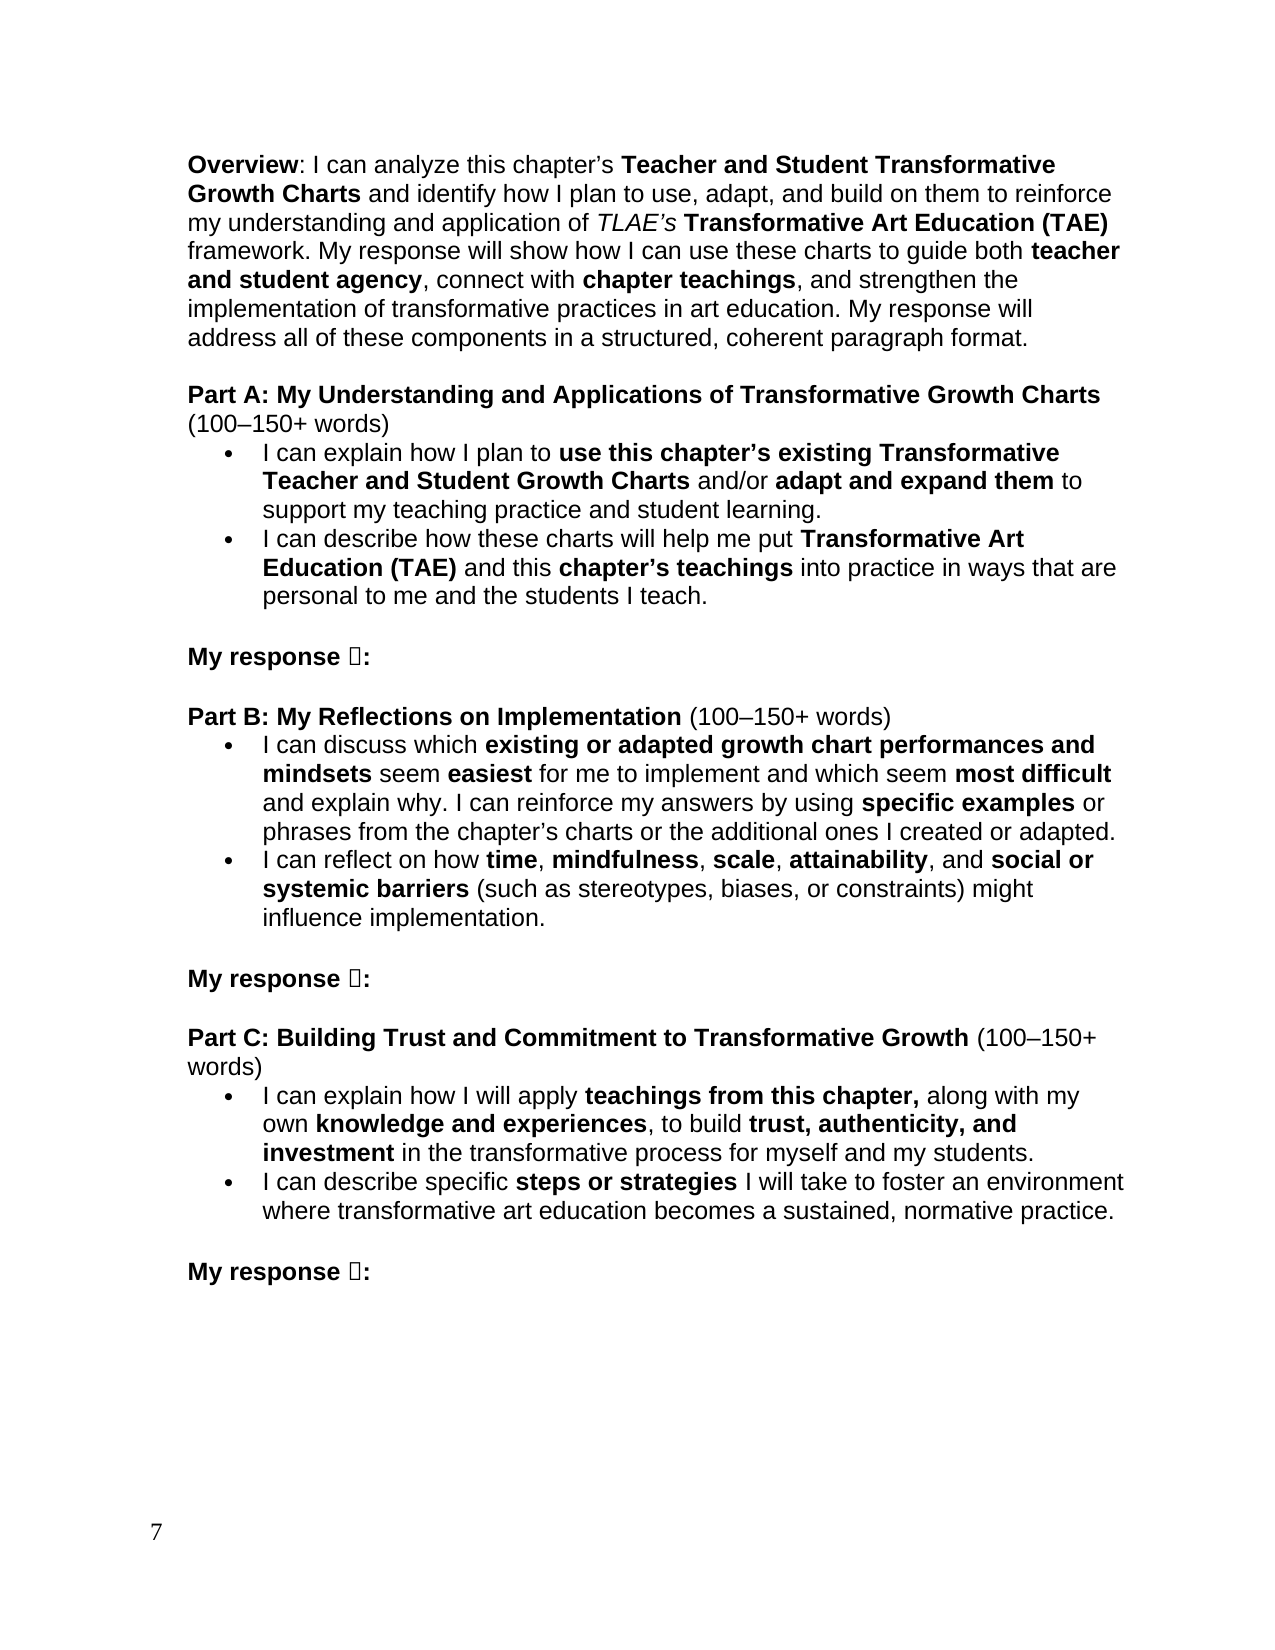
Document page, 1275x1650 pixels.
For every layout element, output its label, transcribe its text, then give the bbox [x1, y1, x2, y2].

list I can reflect on how time, mindfulness, scale, attainability, and social or systemic barriers (such as stereotypes, biases, or constraints) might influence implementation. [225, 845, 1125, 932]
list I can explain how I plan to use this chapter’s existing Transformative Teacher and Student Growth Charts and/or adapt and expand them to support my teaching practice and student learning. [225, 437, 1125, 524]
list I can describe specific steps or strategies I will take to foster an environment where transformative art education becomes a sustained, normative practice. [225, 1167, 1125, 1224]
text Part B: My Reflections on Implementation (100–150+ words) [187, 702, 1125, 730]
list I can discuss which existing or adapted growth chart performances and mindsets seem easiest for me to implement and which seem most difficult and explain why. I can reinforce my answers by using specific examples or phrases from the chapter’s charts or the additional ones I created or adapted. [225, 730, 1125, 845]
text Part A: My Understanding and Applications of Transformative Growth Charts (100–150+ words) [187, 380, 1125, 437]
list I can explain how I will apply teachings from this chapter, along with my own knowledge and experiences, to build trust, authenticity, and investment in the transformative process for myself and my students. [225, 1081, 1125, 1167]
text Overview: I can analyze this chapter’s Teacher and Student Transformative Growth Charts and identify how I plan to use, adapt, and build on them to reinforce my understanding and application of TLAE’s Transformative Art Education (TAE) framework. My response will show how I can use these charts to guide both teacher and student agency, connect with chapter teachings, and strengthen the implementation of transformative practices in art education. My response will address all of these components in a structured, coherent paragraph format. [187, 150, 1125, 351]
list I can describe how these charts will help me put Transformative Art Education (TAE) and this chapter’s teachings into practice in ways that are personal to me and the students I teach. [225, 524, 1125, 610]
text Part C: Building Trust and Commitment to Transformative Growth (100–150+ words) [187, 1023, 1125, 1081]
text My response ✅: [187, 1253, 1125, 1287]
text My response ✅: [187, 639, 1125, 673]
text My response ✅: [187, 960, 1125, 994]
